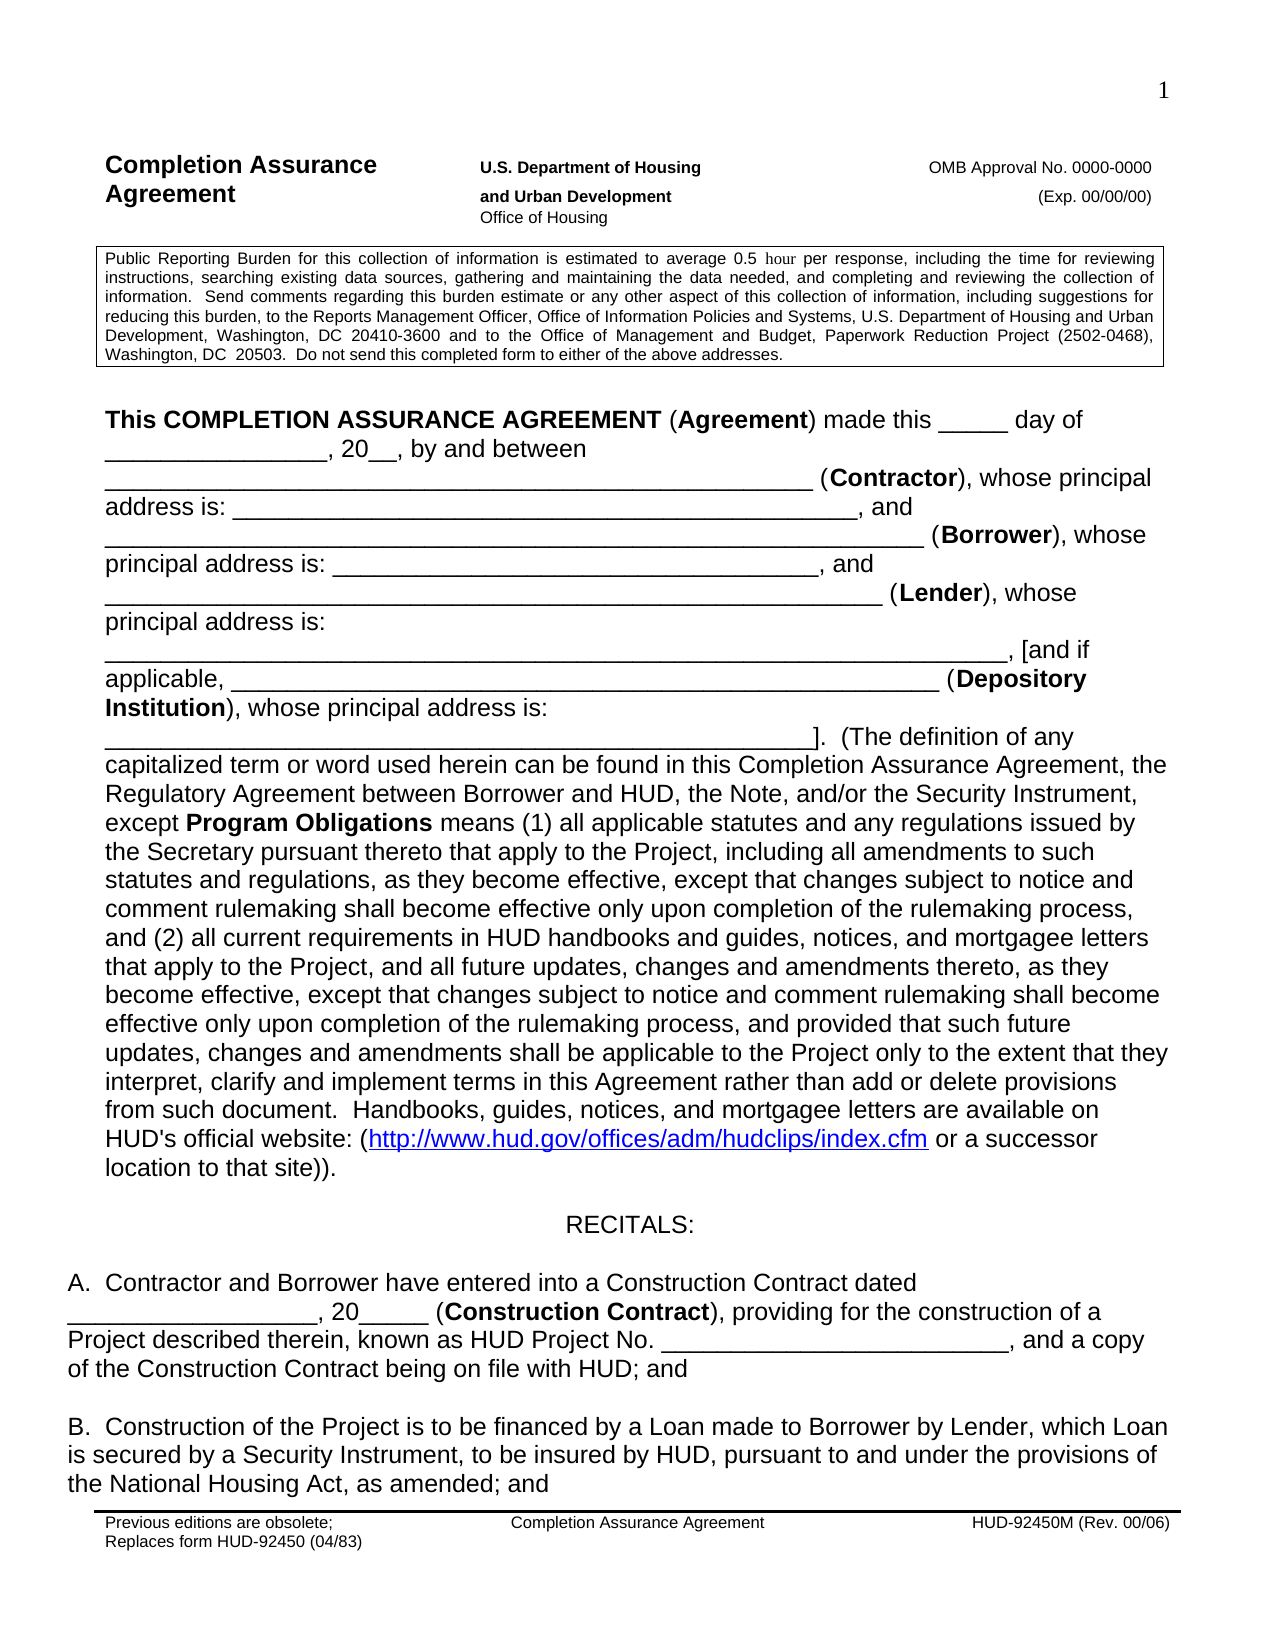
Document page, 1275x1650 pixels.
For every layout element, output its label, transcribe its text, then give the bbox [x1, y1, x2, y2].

text A. Contractor and Borrower have entered into a Construction Contract dated __________________, 20_____ (Construction Contract), providing for the construction of a Project described therein, known as HUD Project No. _________________________, and a copy of the Construction Contract being on file with HUD; and [67, 1268, 1155, 1383]
text Office of Housing [180, 207, 1155, 227]
text RECITALS: [105, 1210, 1155, 1239]
text B. Construction of the Project is to be financed by a Loan made to Borrower by Lender, which Loan is secured by a Security Instrument, to be insured by HUD, pursuant to and under the provisions of the National Housing Act, as amended; and [67, 1412, 1170, 1498]
text Public Reporting Burden for this collection of information is estimated to average 0.5 hour per response, including the time for reviewing instructions, searching existing data sources, gathering and maintaining the data needed, and completing and reviewing the collection of information. Send comments regarding this burden estimate or any other aspect of this collection of information, including suggestions for reducing this burden, to the Reports Management Officer, Office of Information Policies and Systems, U.S. Department of Housing and Urban Development, Washington, DC 20410-3600 and to the Office of Management and Budget, Paperwork Reduction Project (2502-0468), Washington, DC 20503. Do not send this completed form to either of the above addresses. [97, 247, 1163, 366]
text This COMPLETION ASSURANCE AGREEMENT (Agreement) made this _____ day of ________________, 20__, by and between ___________________________________________________ (Contractor), whose principal address is: _____________________________________________, and ___________________________________________________________ (Borrower), whose principal address is: ___________________________________, and ________________________________________________________ (Lender), whose principal address is: _________________________________________________________________, [and if applicable, ___________________________________________________ (Depository Institution), whose principal address is: ___________________________________________________]. (The definition of any capitalized term or word used herein can be found in this Completion Assurance Agreement, the Regulatory Agreement between Borrower and HUD, the Note, and/or the Security Instrument, except Program Obligations means (1) all applicable statutes and any regulations issued by the Secretary pursuant thereto that apply to the Project, including all amendments to such statutes and regulations, as they become effective, except that changes subject to notice and comment rulemaking shall become effective only upon completion of the rulemaking process, and (2) all current requirements in HUD handbooks and guides, notices, and mortgagee letters that apply to the Project, and all future updates, changes and amendments thereto, as they become effective, except that changes subject to notice and comment rulemaking shall become effective only upon completion of the rulemaking process, and provided that such future updates, changes and amendments shall be applicable to the Project only to the extent that they interpret, clarify and implement terms in this Agreement rather than add or delete provisions from such document. Handbooks, guides, notices, and mortgagee letters are available on HUD's official website: (http://www.hud.gov/offices/adm/hudclips/index.cfm or a successor location to that site)). [105, 405, 1170, 1182]
text Completion Assurance U.S. Department of Housing OMB Approval No. 0000-0000 [105, 150, 1155, 179]
text Agreement and Urban Development (Exp. 00/00/00) [105, 179, 1155, 207]
